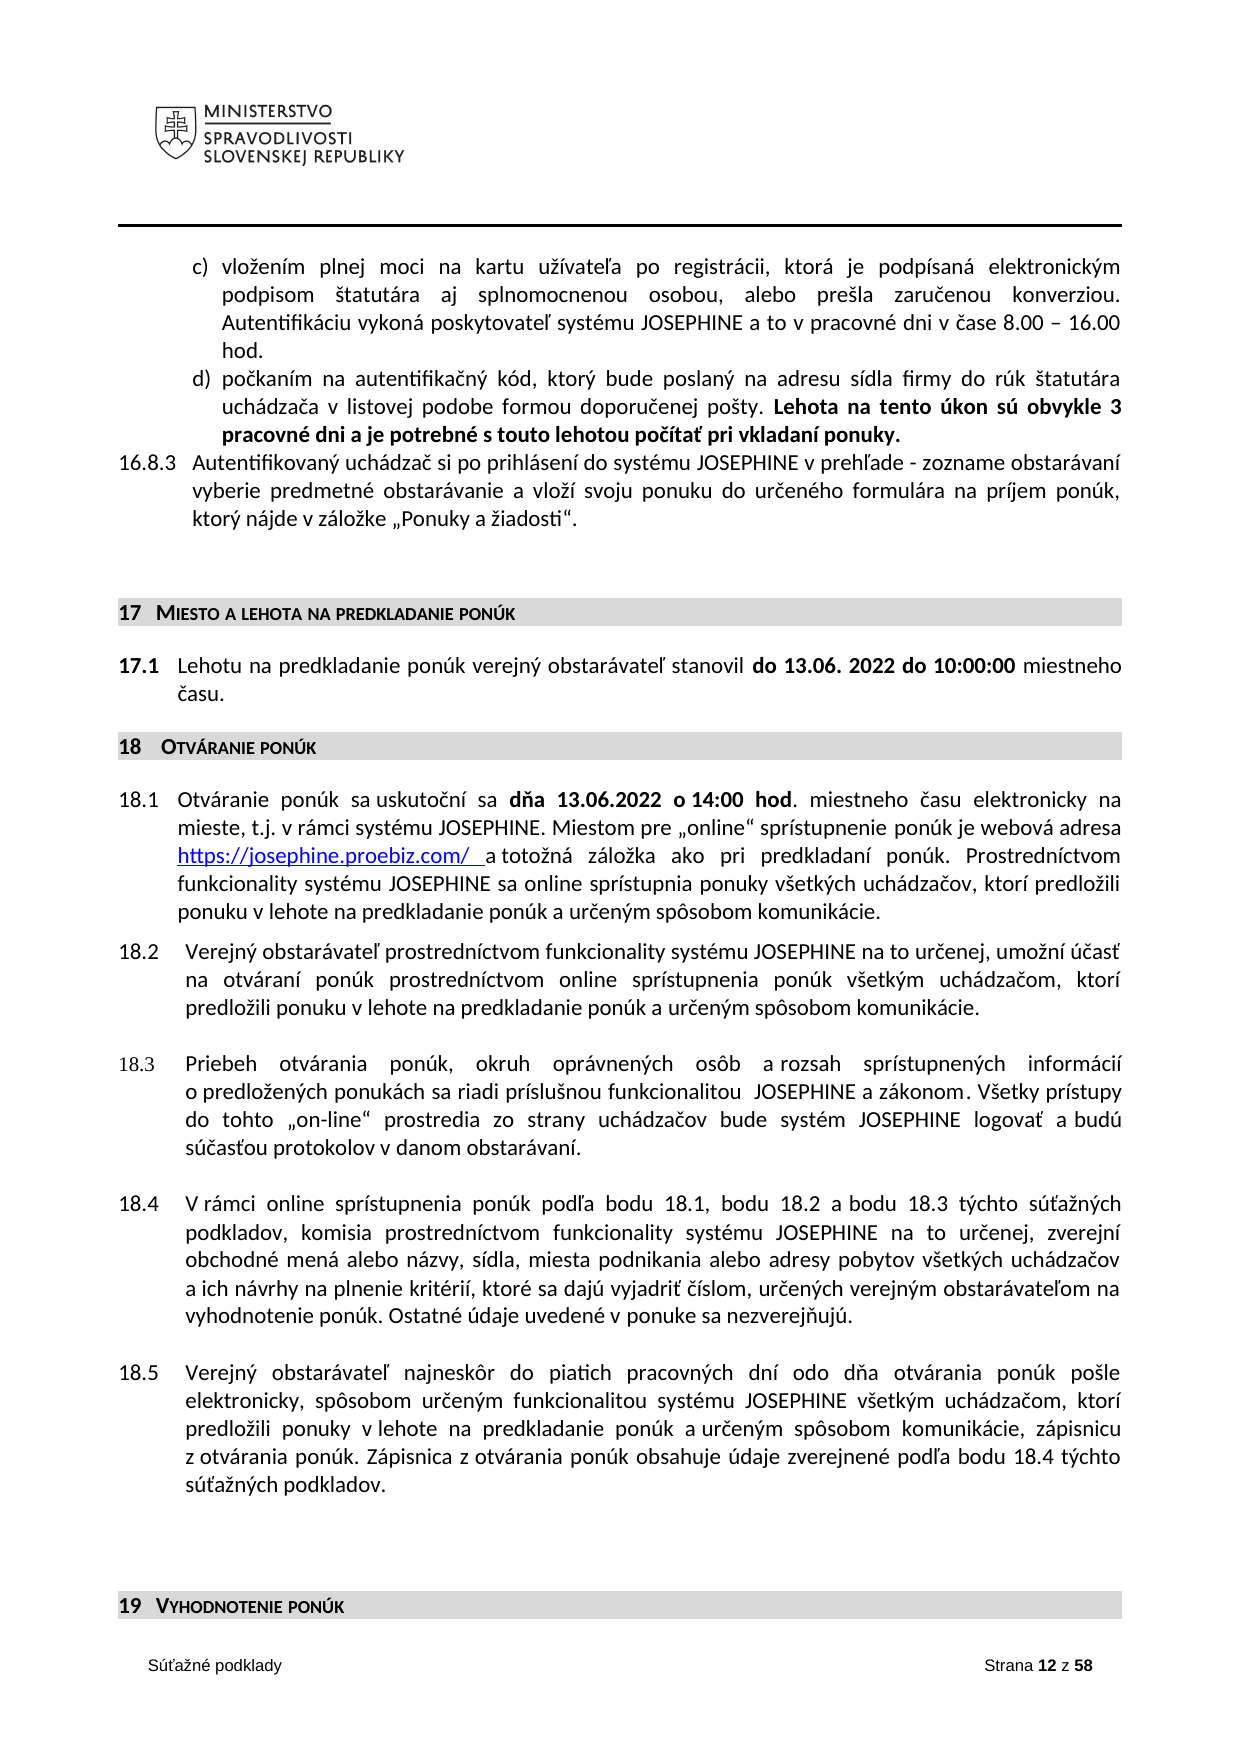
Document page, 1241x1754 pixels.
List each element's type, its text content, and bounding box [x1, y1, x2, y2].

list Lehotu na predkladanie ponúk verejný obstarávateľ stanovil do 13.06. 2022 do 10:00:00 miestneho času. [118, 651, 1122, 707]
subtitle Vyhodnotenie ponúk [118, 1591, 1122, 1619]
list Priebeh otvárania ponúk, okruh oprávnených osôb a rozsah sprístupnených informácií o predložených ponukách sa riadi príslušnou funkcionalitou JOSEPHINE a zákonom. Všetky prístupy do tohto „on-line“ prostredia zo strany uchádzačov bude systém JOSEPHINE logovať a budú súčasťou protokolov v danom obstarávaní. [118, 1049, 1122, 1162]
list počkaním na autentifikačný kód, ktorý bude poslaný na adresu sídla firmy do rúk štatutára uchádzača v listovej podobe formou doporučenej pošty. Lehota na tento úkon sú obvykle 3 pracovné dni a je potrebné s touto lehotou počítať pri vkladaní ponuky. [192, 364, 1122, 448]
list Autentifikovaný uchádzač si po prihlásení do systému JOSEPHINE v prehľade - zozname obstarávaní vyberie predmetné obstarávanie a vloží svoju ponuku do určeného formulára na príjem ponúk, ktorý nájde v záložke „Ponuky a žiadosti“. [118, 448, 1122, 532]
subtitle Miesto a lehota na predkladanie ponúk [118, 598, 1122, 626]
list Verejný obstarávateľ prostredníctvom funkcionality systému JOSEPHINE na to určenej, umožní účasť na otváraní ponúk prostredníctvom online sprístupnenia ponúk všetkým uchádzačom, ktorí predložili ponuku v lehote na predkladanie ponúk a určeným spôsobom komunikácie. [118, 937, 1122, 1021]
subtitle Otváranie ponúk [118, 732, 1122, 760]
text 18.5 Verejný obstarávateľ najneskôr do piatich pracovných dní odo dňa otvárania ponúk pošle elektronicky, spôsobom určeným funkcionalitou systému JOSEPHINE všetkým uchádzačom, ktorí predložili ponuky v lehote na predkladanie ponúk a určeným spôsobom komunikácie, zápisnicu z otvárania ponúk. Zápisnica z otvárania ponúk obsahuje údaje zverejnené podľa bodu 18.4 týchto súťažných podkladov. [118, 1358, 1122, 1498]
list V rámci online sprístupnenia ponúk podľa bodu 18.1, bodu 18.2 a bodu 18.3 týchto súťažných podkladov, komisia prostredníctvom funkcionality systému JOSEPHINE na to určenej, zverejní obchodné mená alebo názvy, sídla, miesta podnikania alebo adresy pobytov všetkých uchádzačov a ich návrhy na plnenie kritérií, ktoré sa dajú vyjadriť číslom, určených verejným obstarávateľom na vyhodnotenie ponúk. Ostatné údaje uvedené v ponuke sa nezverejňujú. [118, 1189, 1122, 1330]
list Otváranie ponúk sa uskutoční sa dňa 13.06.2022 o 14:00 hod. miestneho času elektronicky na mieste, t.j. v rámci systému JOSEPHINE. Miestom pre „online“ sprístupnenie ponúk je webová adresa https://josephine.proebiz.com/ a totožná záložka ako pri predkladaní ponúk. Prostredníctvom funkcionality systému JOSEPHINE sa online sprístupnia ponuky všetkých uchádzačov, ktorí predložili ponuku v lehote na predkladanie ponúk a určeným spôsobom komunikácie. [118, 785, 1122, 925]
picture [118, 73, 443, 194]
list vložením plnej moci na kartu užívateľa po registrácii, ktorá je podpísaná elektronickým podpisom štatutára aj splnomocnenou osobou, alebo prešla zaručenou konverziou. Autentifikáciu vykoná poskytovateľ systému JOSEPHINE a to v pracovné dni v čase 8.00 – 16.00 hod. [192, 252, 1122, 364]
